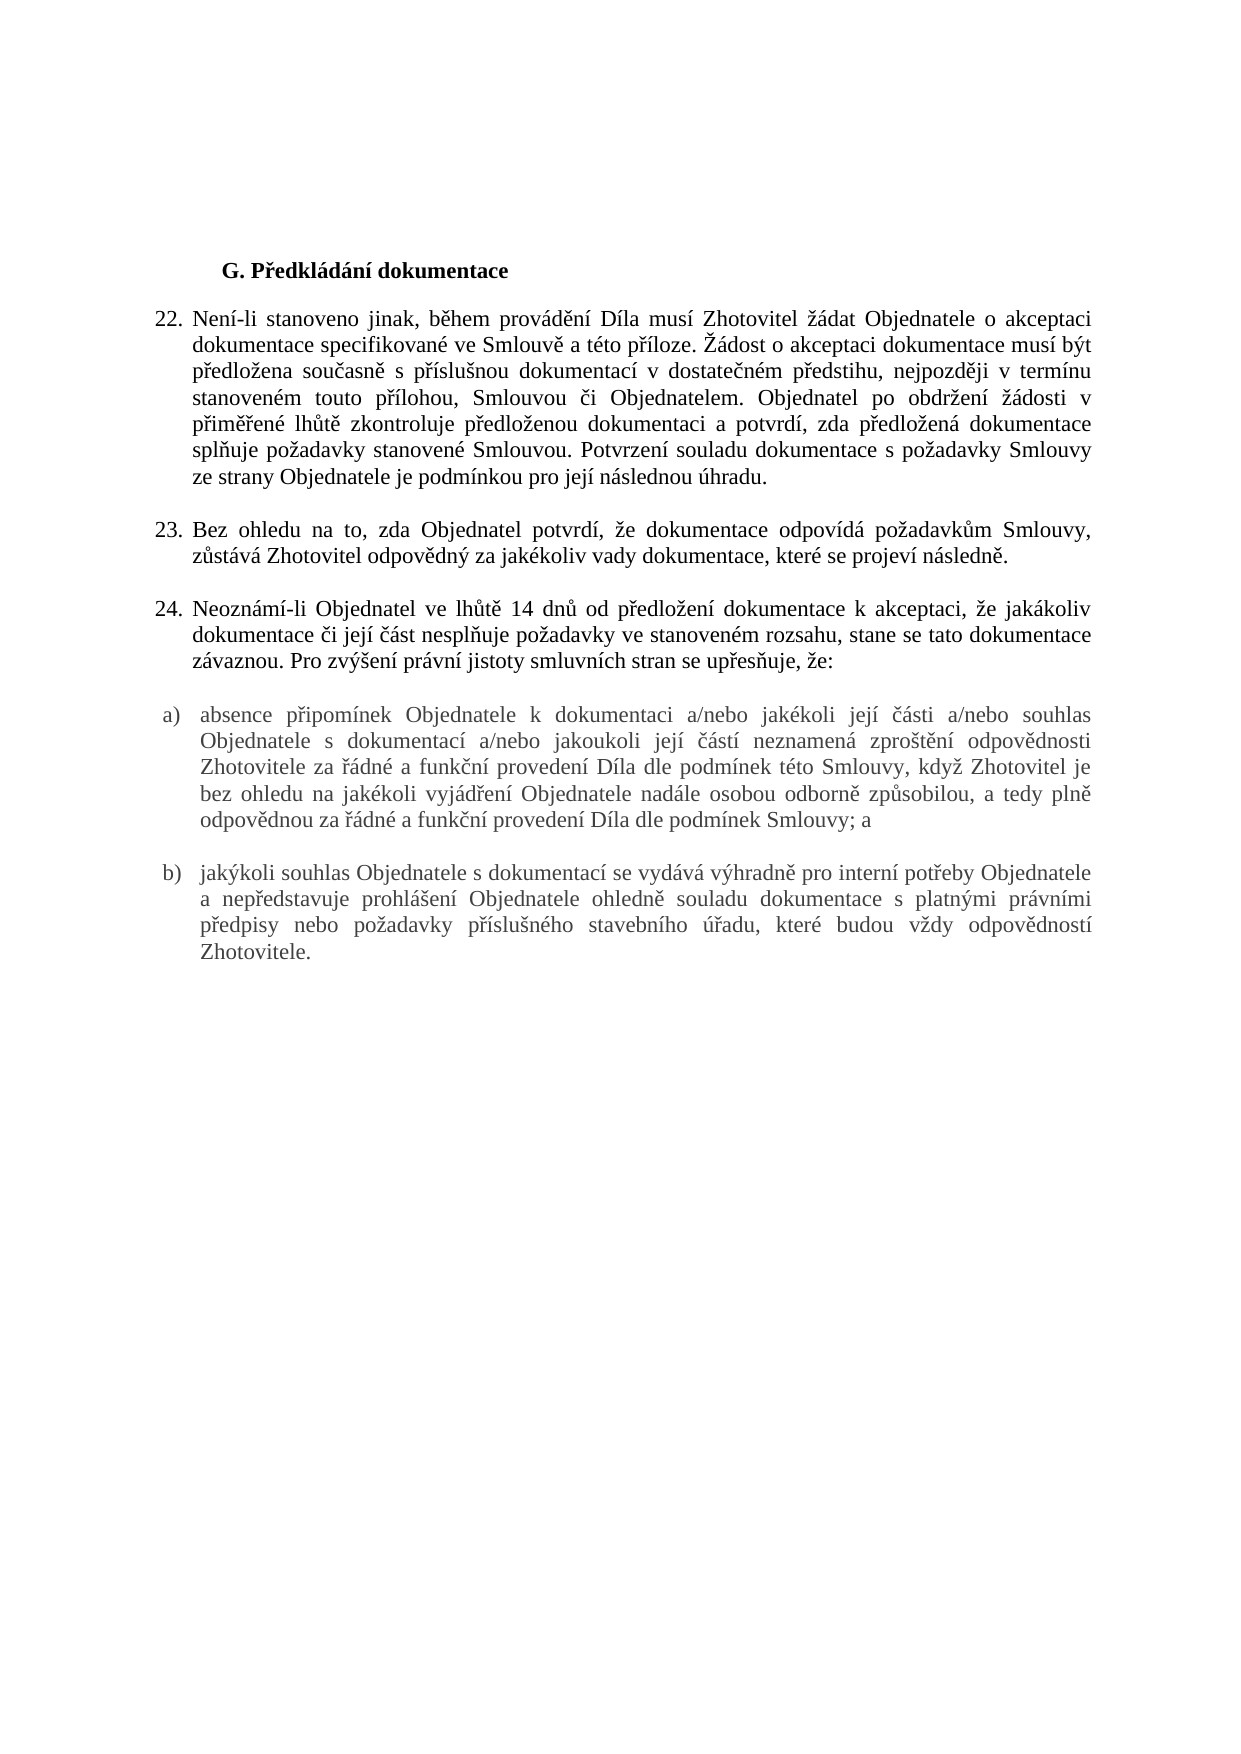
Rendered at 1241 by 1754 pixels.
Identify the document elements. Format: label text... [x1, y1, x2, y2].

list jakýkoli souhlas Objednatele s dokumentací se vydává výhradně pro interní potřeby Objednatele a nepředstavuje prohlášení Objednatele ohledně souladu dokumentace s platnými právními předpisy nebo požadavky příslušného stavebního úřadu, které budou vždy odpovědností Zhotovitele. [162, 859, 1093, 964]
list G. Předkládání dokumentace [148, 257, 1093, 283]
list Bez ohledu na to, zda Objednatel potvrdí, že dokumentace odpovídá požadavkům Smlouvy, zůstává Zhotovitel odpovědný za jakékoliv vady dokumentace, které se projeví následně. [154, 516, 1093, 568]
list Neoznámí-li Objednatel ve lhůtě 14 dnů od předložení dokumentace k akceptaci, že jakákoliv dokumentace či její část nesplňuje požadavky ve stanoveném rozsahu, stane se tato dokumentace závaznou. Pro zvýšení právní jistoty smluvních stran se upřesňuje, že: [154, 595, 1093, 674]
list absence připomínek Objednatele k dokumentaci a/nebo jakékoli její části a/nebo souhlas Objednatele s dokumentací a/nebo jakoukoli její částí neznamená zproštění odpovědnosti Zhotovitele za řádné a funkční provedení Díla dle podmínek této Smlouvy, když Zhotovitel je bez ohledu na jakékoli vyjádření Objednatele nadále osobou odborně způsobilou, a tedy plně odpovědnou za řádné a funkční provedení Díla dle podmínek Smlouvy; a [162, 701, 1093, 832]
list Není-li stanoveno jinak, během provádění Díla musí Zhotovitel žádat Objednatele o akceptaci dokumentace specifikované ve Smlouvě a této příloze. Žádost o akceptaci dokumentace musí být předložena současně s příslušnou dokumentací v dostatečném předstihu, nejpozději v termínu stanoveném touto přílohou, Smlouvou či Objednatelem. Objednatel po obdržení žádosti v přiměřené lhůtě zkontroluje předloženou dokumentaci a potvrdí, zda předložená dokumentace splňuje požadavky stanovené Smlouvou. Potvrzení souladu dokumentace s požadavky Smlouvy ze strany Objednatele je podmínkou pro její následnou úhradu. [154, 305, 1093, 489]
